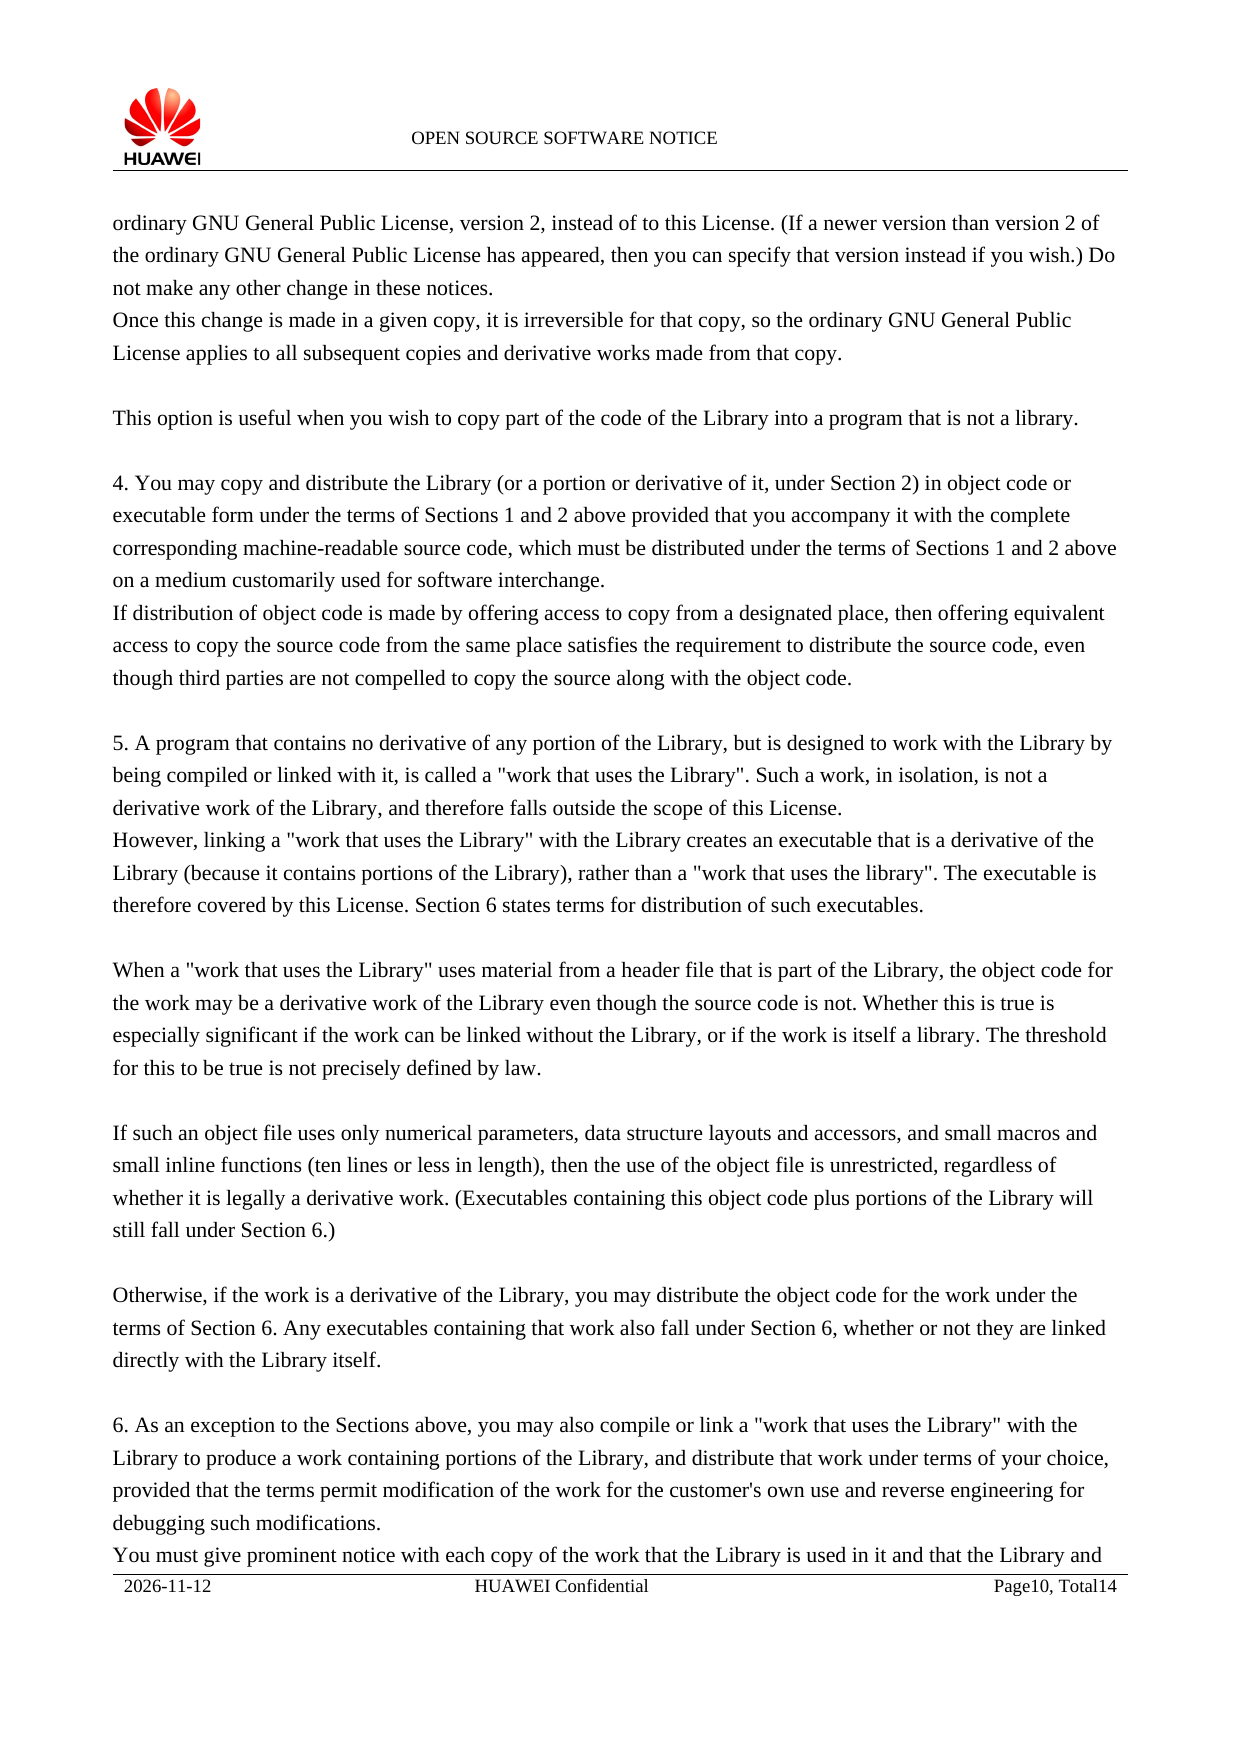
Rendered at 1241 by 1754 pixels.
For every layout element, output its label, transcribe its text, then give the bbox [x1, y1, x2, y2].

picture [124, 88, 201, 165]
